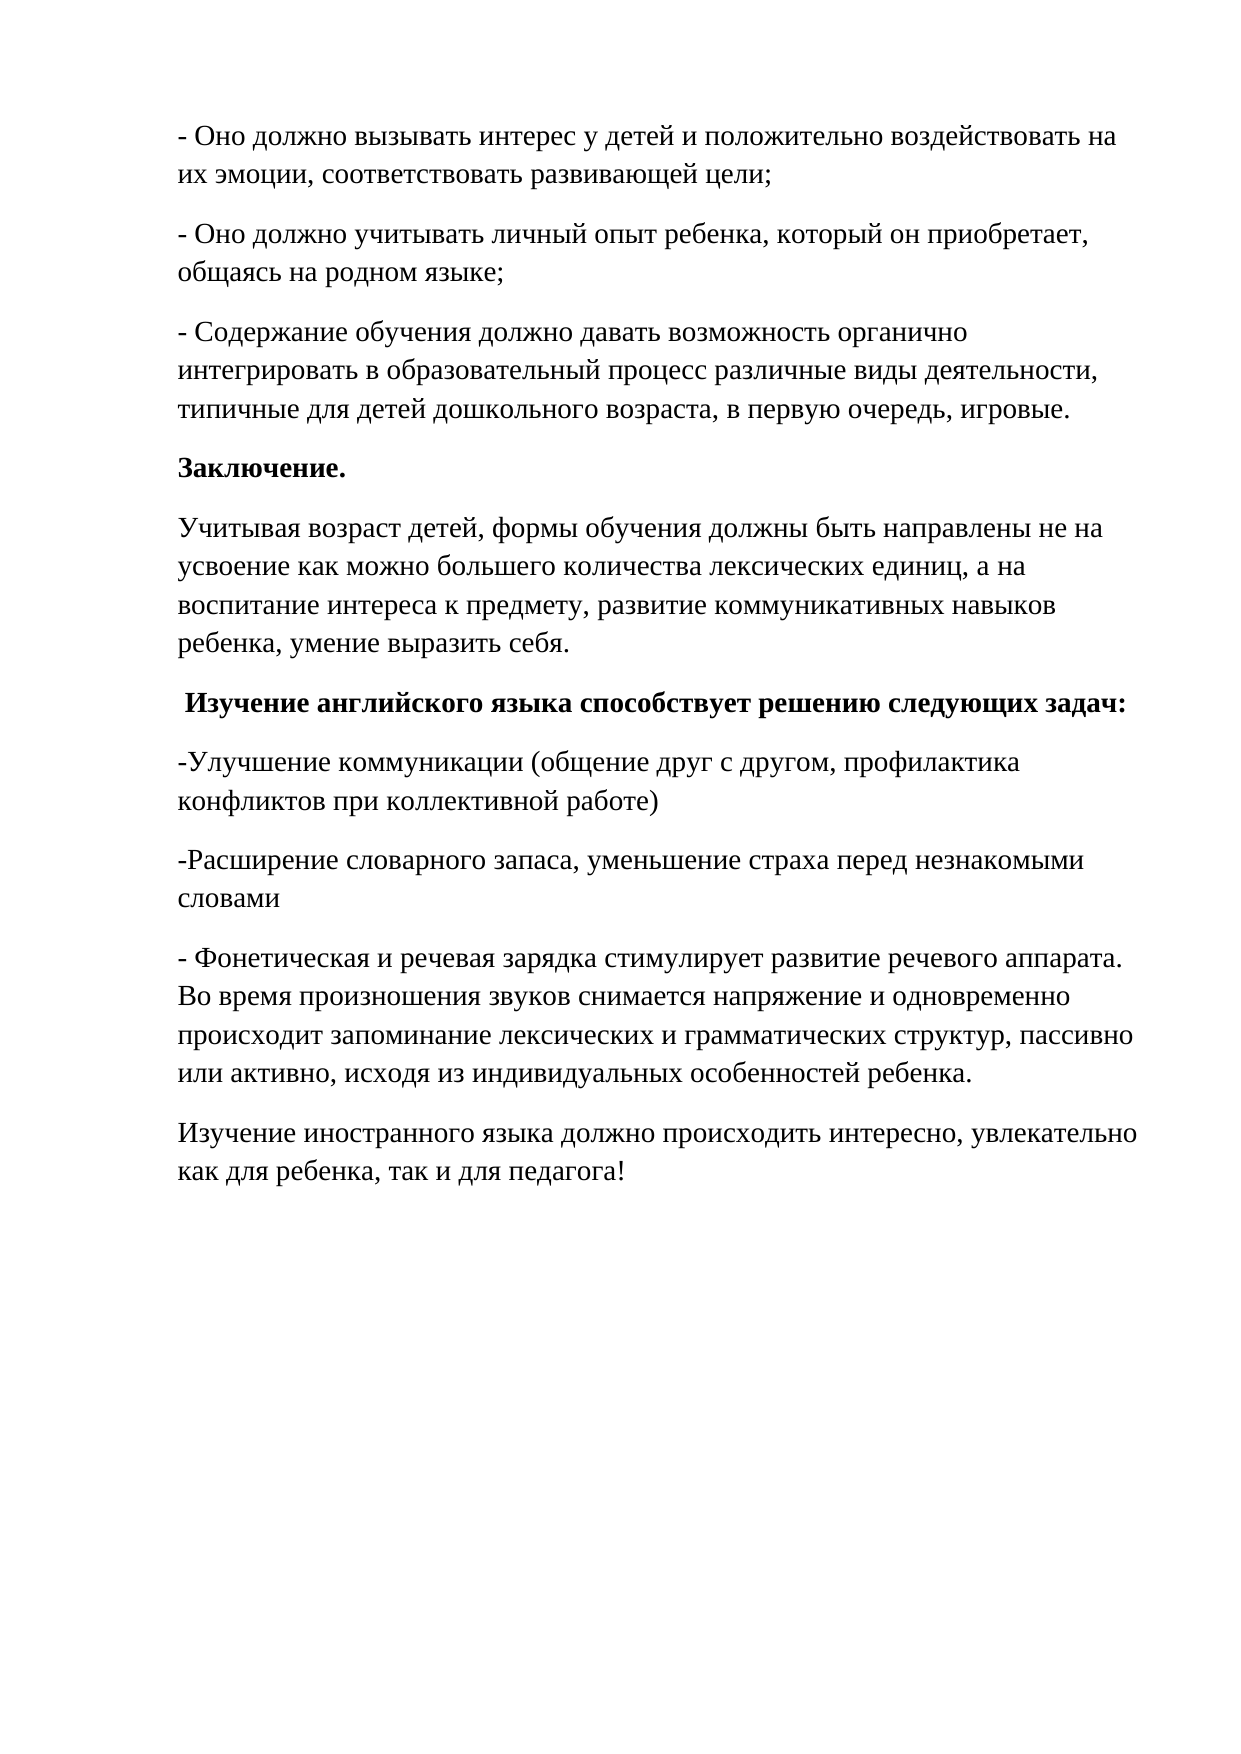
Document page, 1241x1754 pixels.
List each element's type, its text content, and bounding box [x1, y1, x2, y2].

text - Оно должно учитывать личный опыт ребенка, который он приобретает, общаясь на родном языке; [177, 216, 1152, 288]
text -Улучшение коммуникации (общение друг с другом, профилактика конфликтов при коллективной работе) [177, 744, 1152, 816]
text Учитывая возраст детей, формы обучения должны быть направлены не на усвоение как можно большего количества лексических единиц, а на воспитание интереса к предмету, развитие коммуникативных навыков ребенка, умение выразить себя. [177, 510, 1152, 659]
text Изучение иностранного языка должно происходить интересно, увлекательно как для ребенка, так и для педагога! [177, 1115, 1152, 1187]
text - Оно должно вызывать интерес у детей и положительно воздействовать на их эмоции, соответствовать развивающей цели; [177, 118, 1152, 190]
text -Расширение словарного запаса, уменьшение страха перед незнакомыми словами [177, 842, 1152, 914]
text Заключение. [177, 450, 1152, 484]
text Изучение английского языка способствует решению следующих задач: [177, 685, 1152, 718]
text - Содержание обучения должно давать возможность органично интегрировать в образовательный процесс различные виды деятельности, типичные для детей дошкольного возраста, в первую очередь, игровые. [177, 314, 1152, 424]
text - Фонетическая и речевая зарядка стимулирует развитие речевого аппарата. Во время произношения звуков снимается напряжение и одновременно происходит запоминание лексических и грамматических структур, пассивно или активно, исходя из индивидуальных особенностей ребенка. [177, 940, 1152, 1089]
